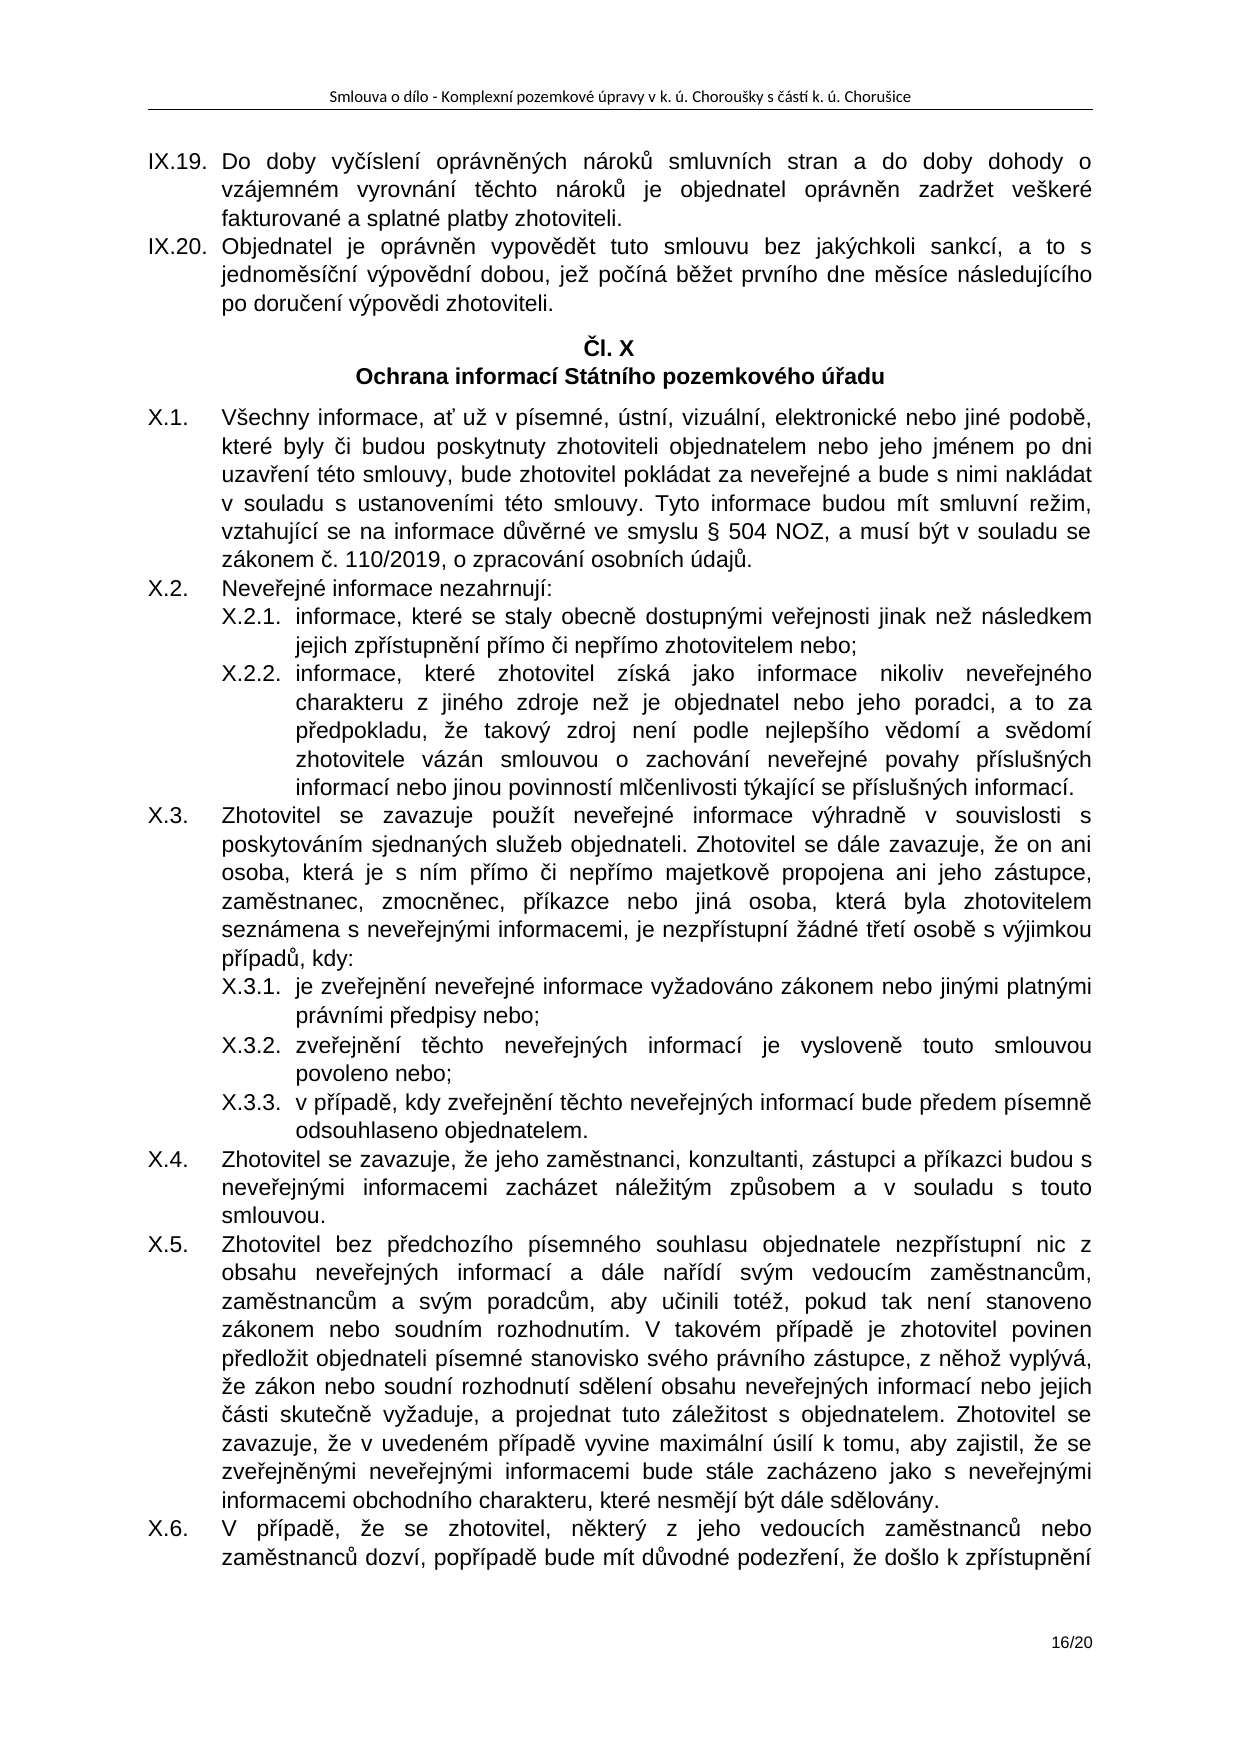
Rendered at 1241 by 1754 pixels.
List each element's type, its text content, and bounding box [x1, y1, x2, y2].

list Neveřejné informace nezahrnují: [148, 575, 1093, 601]
list Všechny informace, ať už v písemné, ústní, vizuální, elektronické nebo jiné podobě, které byly či budou poskytnuty zhotoviteli objednatelem nebo jeho jménem po dni uzavření této smlouvy, bude zhotovitel pokládat za neveřejné a bude s nimi nakládat v souladu s ustanoveními této smlouvy. Tyto informace budou mít smluvní režim, vztahující se na informace důvěrné ve smyslu § 504 NOZ, a musí být v souladu se zákonem č. 110/2019, o zpracování osobních údajů. [148, 404, 1093, 573]
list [148, 1515, 1093, 1570]
list Do doby vyčíslení oprávněných nároků smluvních stran a do doby dohody o vzájemném vyrovnání těchto nároků je objednatel oprávněn zadržet veškeré fakturované a splatné platby zhotoviteli. [148, 148, 1093, 231]
text informace, které zhotovitel získá jako informace nikoliv neveřejného charakteru z jiného zdroje než je objednatel nebo jeho poradci, a to za předpokladu, že takový zdroj není podle nejlepšího vědomí a svědomí zhotovitele vázán smlouvou o zachování neveřejné povahy příslušných informací nebo jinou povinností mlčenlivosti týkající se příslušných informací. [221, 660, 1093, 800]
text je zveřejnění neveřejné informace vyžadováno zákonem nebo jinými platnými právními předpisy nebo; [221, 973, 1093, 1029]
list Ochrana informací Státního pozemkového úřadu [148, 363, 1093, 390]
text v případě, kdy zveřejnění těchto neveřejných informací bude předem písemně odsouhlaseno objednatelem. [221, 1089, 1093, 1143]
list Objednatel je oprávněn vypovědět tuto smlouvu bez jakýchkoli sankcí, a to s jednoměsíční výpovědní dobou, jež počíná běžet prvního dne měsíce následujícího po doručení výpovědi zhotoviteli. [148, 233, 1093, 316]
list Zhotovitel bez předchozího písemného souhlasu objednatele nezpřístupní nic z obsahu neveřejných informací a dále nařídí svým vedoucím zaměstnancům, zaměstnancům a svým poradcům, aby učinili totéž, pokud tak není stanoveno zákonem nebo soudním rozhodnutím. V takovém případě je zhotovitel povinen předložit objednateli písemné stanovisko svého právního zástupce, z něhož vyplývá, že zákon nebo soudní rozhodnutí sdělení obsahu neveřejných informací nebo jejich části skutečně vyžaduje, a projednat tuto záležitost s objednatelem. Zhotovitel se zavazuje, že v uvedeném případě vyvine maximální úsilí k tomu, aby zajistil, že se zveřejněnými neveřejnými informacemi bude stále zacházeno jako s neveřejnými informacemi obchodního charakteru, které nesmějí být dále sdělovány. [148, 1231, 1093, 1513]
text informace, které se staly obecně dostupnými veřejnosti jinak než následkem jejich zpřístupnění přímo či nepřímo zhotovitelem nebo; [221, 603, 1093, 658]
list Zhotovitel se zavazuje použít neveřejné informace výhradně v souvislosti s poskytováním sjednaných služeb objednateli. Zhotovitel se dále zavazuje, že on ani osoba, která je s ním přímo či nepřímo majetkově propojena ani jeho zástupce, zaměstnanec, zmocněnec, příkazce nebo jiná osoba, která byla zhotovitelem seznámena s neveřejnými informacemi, je nezpřístupní žádné třetí osobě s výjimkou případů, kdy: [148, 802, 1093, 971]
text zveřejnění těchto neveřejných informací je vysloveně touto smlouvou povoleno nebo; [221, 1032, 1093, 1087]
list Zhotovitel se zavazuje, že jeho zaměstnanci, konzultanti, zástupci a příkazci budou s neveřejnými informacemi zacházet náležitým způsobem a v souladu s touto smlouvou. [148, 1146, 1093, 1229]
